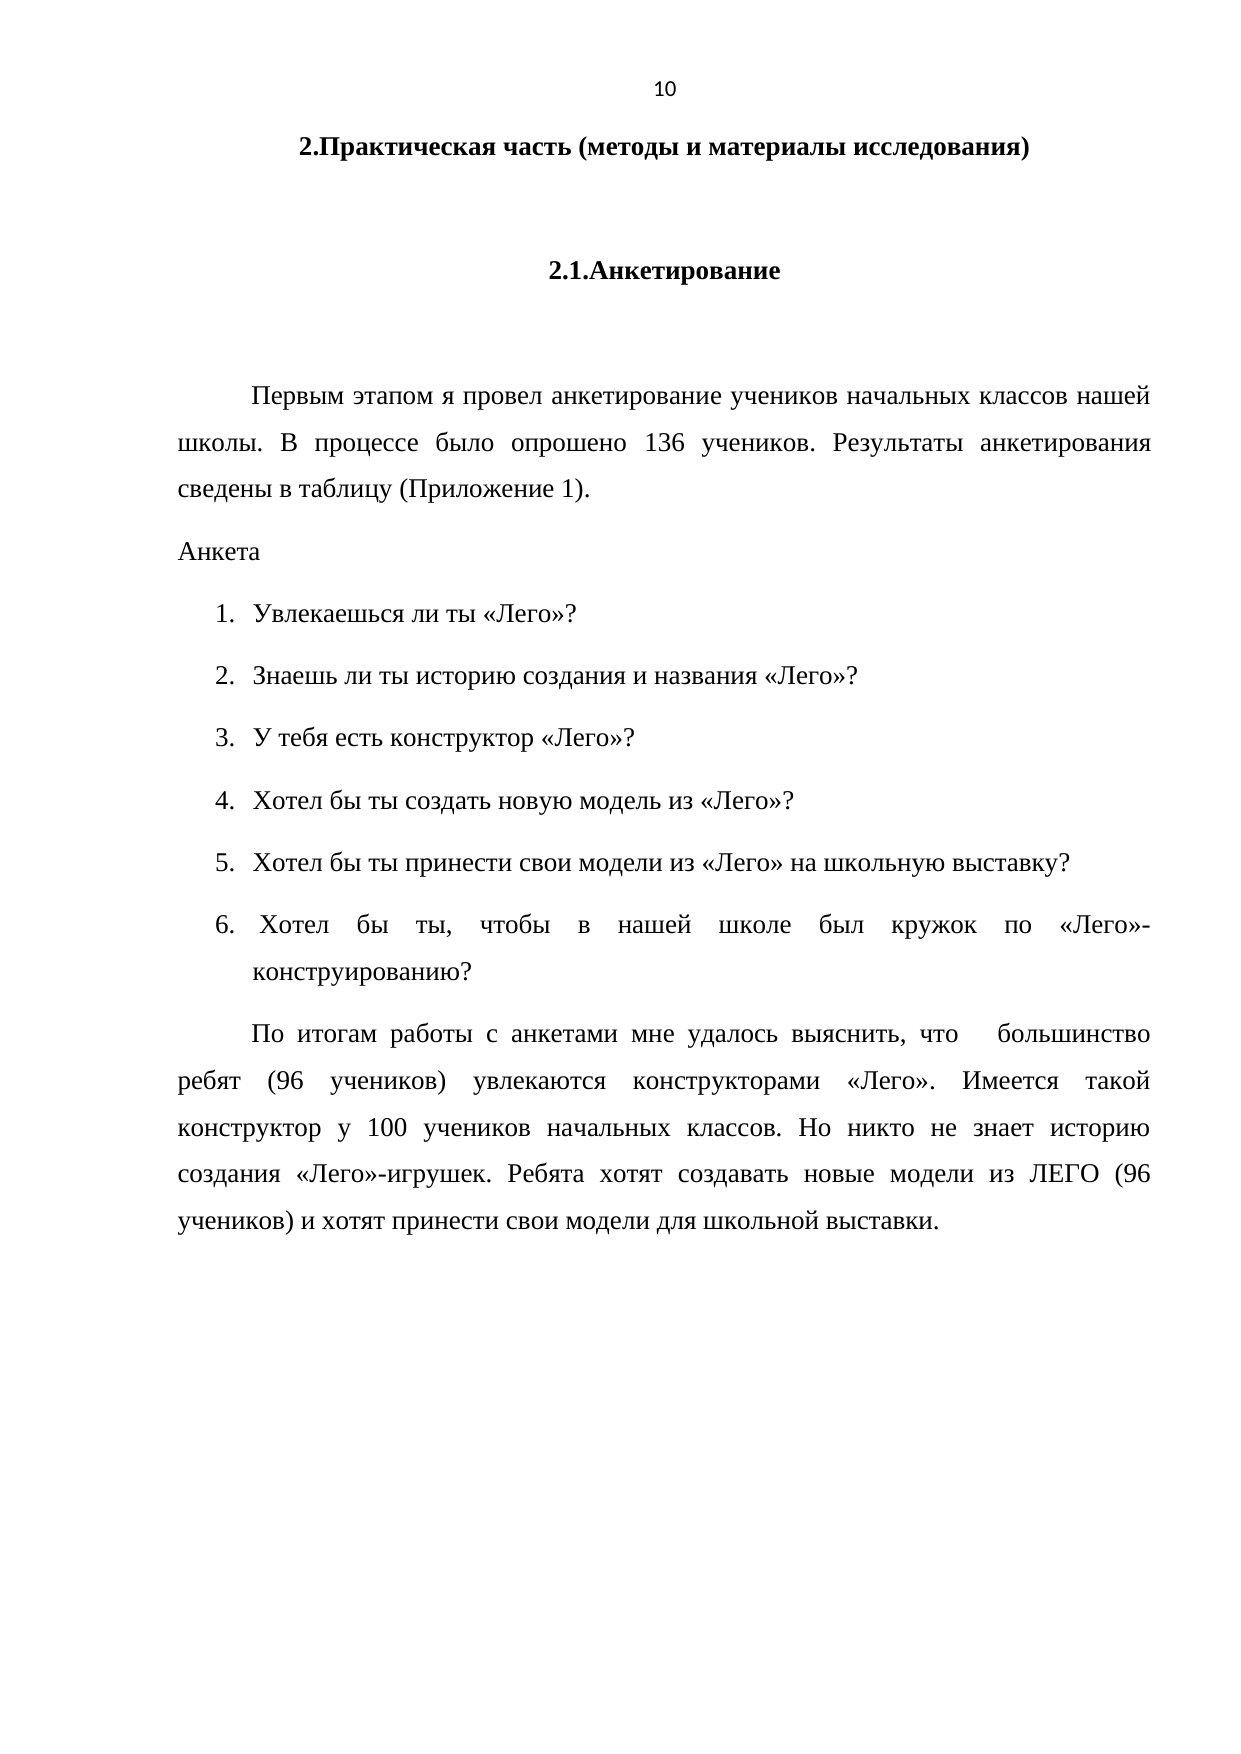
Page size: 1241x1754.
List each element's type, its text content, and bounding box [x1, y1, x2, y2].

list Знаешь ли ты историю создания и названия «Лего»? [215, 659, 1152, 690]
list Первым этапом я провел анкетирование учеников начальных классов нашей школы. В процессе было опрошено 136 учеников. Результаты анкетирования сведены в таблицу (Приложение 1). [177, 379, 1152, 503]
list Хотел бы ты принести свои модели из «Лего» на школьную выставку? [215, 846, 1152, 877]
list Увлекаешься ли ты «Лего»? [215, 597, 1152, 628]
list 2.Практическая часть (методы и материалы исследования) [177, 130, 1152, 161]
list У тебя есть конструктор «Лего»? [215, 721, 1152, 753]
list 2.1.Анкетирование [177, 254, 1152, 286]
text Анкета [177, 534, 1152, 566]
list Хотел бы ты создать новую модель из «Лего»? [215, 784, 1152, 815]
text По итогам работы с анкетами мне удалось выяснить, что большинство ребят (96 учеников) увлекаются конструкторами «Лего». Имеется такой конструктор у 100 учеников начальных классов. Но никто не знает историю создания «Лего»-игрушек. Ребята хотят создавать новые модели из ЛЕГО (96 учеников) и хотят принести свои модели для школьной выставки. [177, 1017, 1152, 1235]
list Хотел бы ты, чтобы в нашей школе был кружок по «Лего»-конструированию? [215, 908, 1152, 986]
